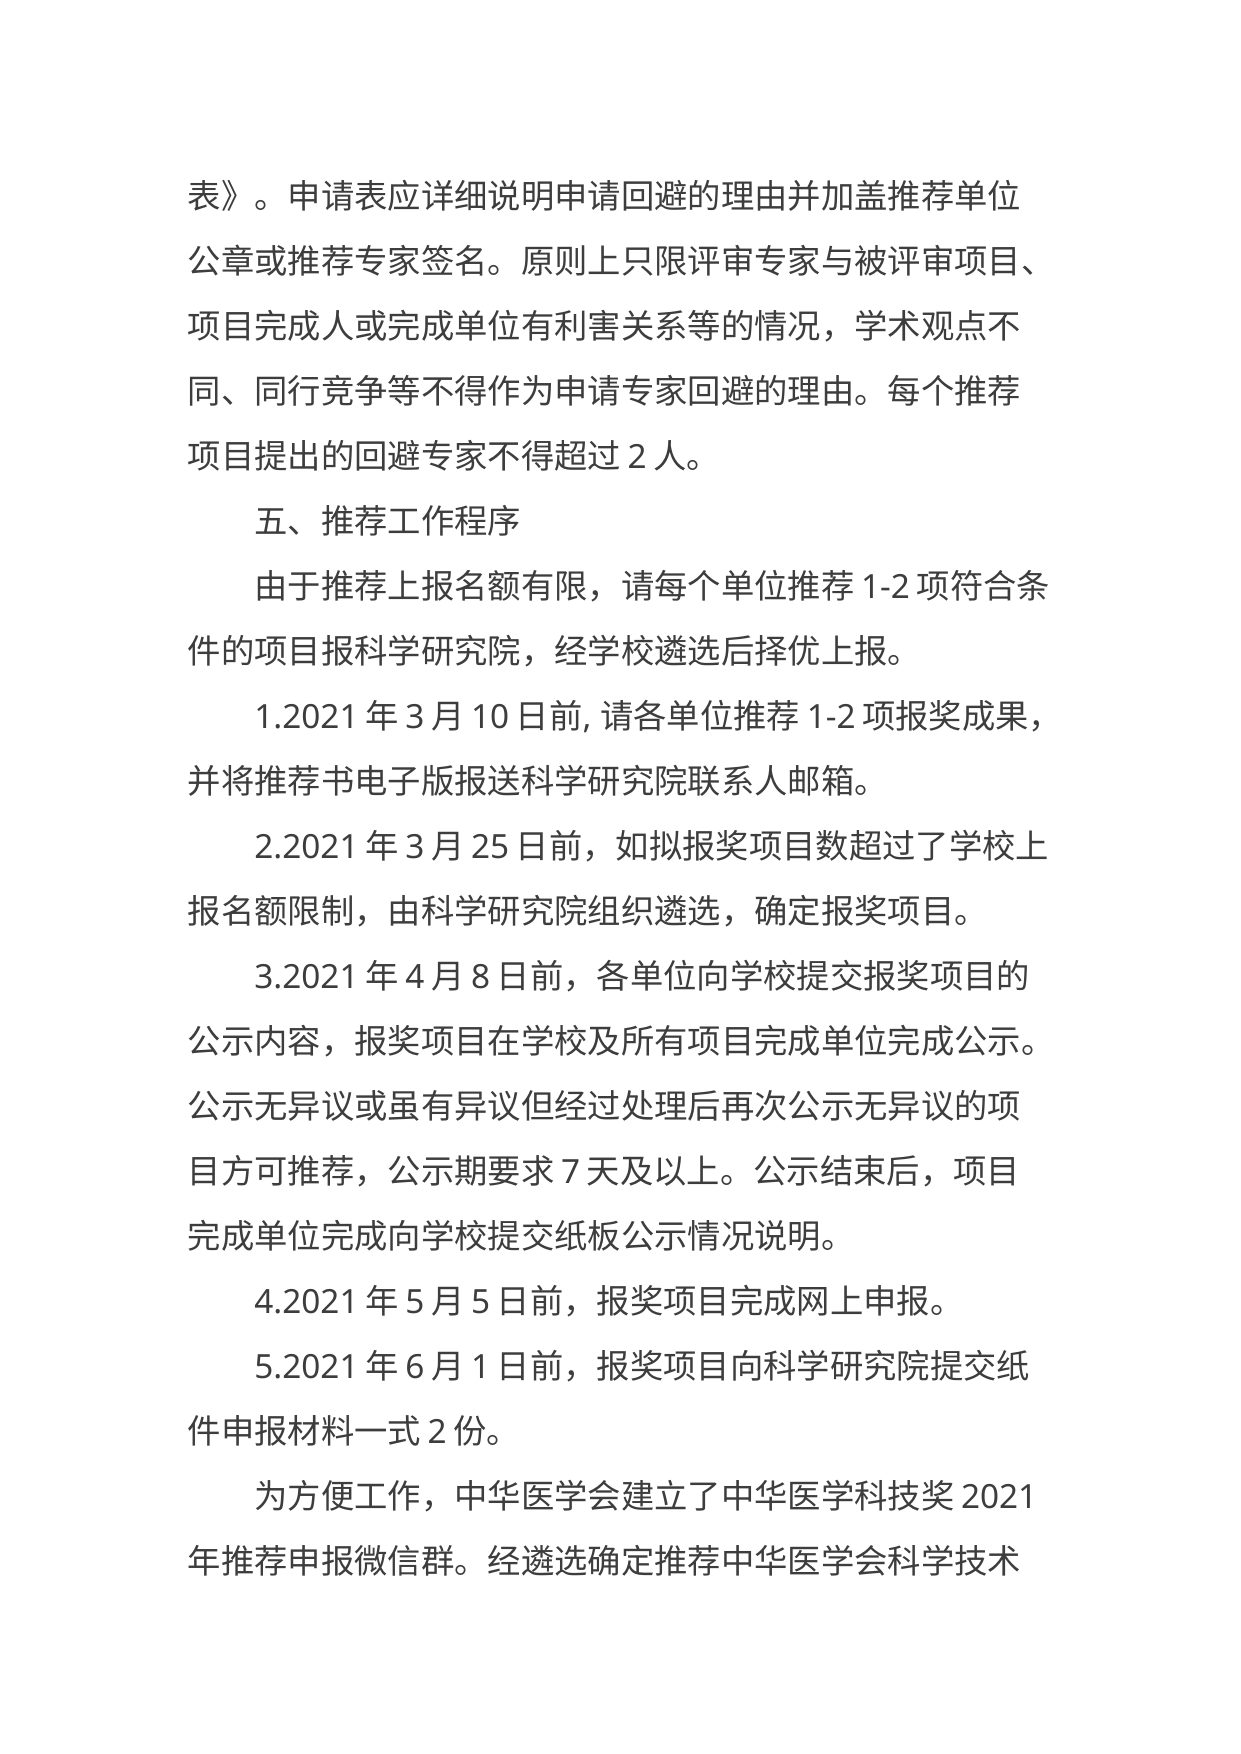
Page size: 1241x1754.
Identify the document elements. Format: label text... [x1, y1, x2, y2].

text 4.2021年5月5日前，报奖项目完成网上申报。 [187, 1267, 1053, 1332]
text 2.2021年3月25日前，如拟报奖项目数超过了学校上报名额限制，由科学研究院组织遴选，确定报奖项目。 [187, 812, 1053, 942]
text 由于推荐上报名额有限，请每个单位推荐1-2项符合条件的项目报科学研究院，经学校遴选后择优上报。 [187, 552, 1053, 682]
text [187, 1462, 1053, 1592]
text 1.2021年3月10日前, 请各单位推荐1-2项报奖成果，并将推荐书电子版报送科学研究院联系人邮箱。 [187, 682, 1053, 812]
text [187, 162, 1053, 487]
text 3.2021年4月8日前，各单位向学校提交报奖项目的公示内容，报奖项目在学校及所有项目完成单位完成公示。公示无异议或虽有异议但经过处理后再次公示无异议的项目方可推荐，公示期要求7天及以上。公示结束后，项目完成单位完成向学校提交纸板公示情况说明。 [187, 942, 1053, 1267]
text 5.2021年6月1日前，报奖项目向科学研究院提交纸件申报材料一式2份。 [187, 1332, 1053, 1462]
text 五、推荐工作程序 [187, 487, 1053, 552]
